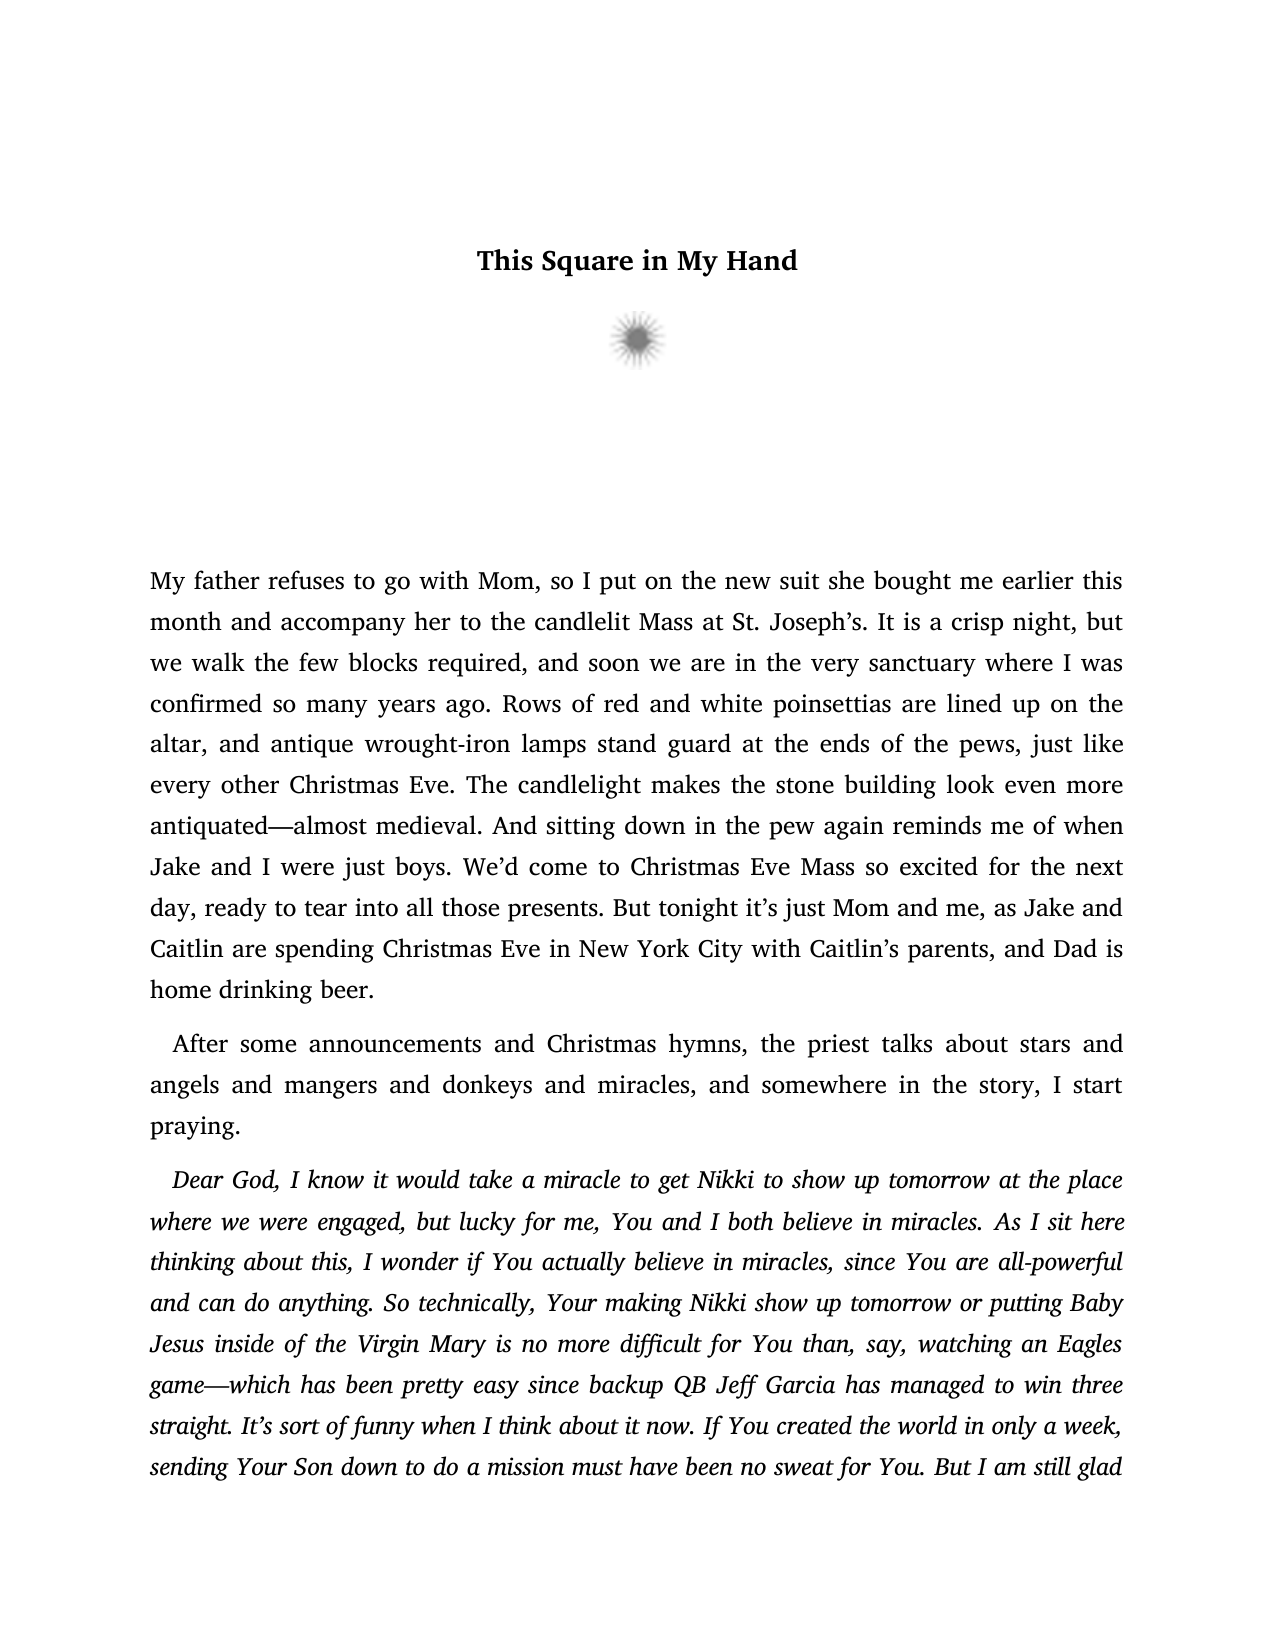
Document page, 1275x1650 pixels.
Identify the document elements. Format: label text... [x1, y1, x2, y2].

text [150, 1159, 1125, 1487]
picture [608, 311, 667, 370]
text My father refuses to go with Mom, so I put on the new suit she bought me earlier this month and accompany her to the candlelit Mass at St. Joseph’s. It is a crisp night, but we walk the few blocks required, and soon we are in the very sanctuary where I was confirmed so many years ago. Rows of red and white poinsettias are lined up on the altar, and antique wrought-iron lamps stand guard at the ends of the pews, just like every other Christmas Eve. The candlelight makes the stone building look even more antiquated—almost medieval. And sitting down in the pew again reminds me of when Jake and I were just boys. We’d come to Christmas Eve Mass so excited for the next day, ready to tear into all those presents. But tonight it’s just Mom and me, as Jake and Caitlin are spending Christmas Eve in New York City with Caitlin’s parents, and Dad is home drinking beer. [150, 559, 1125, 1009]
text This Square in My Hand [150, 226, 1125, 282]
text After some announcements and Christmas hymns, the priest talks about stars and angels and mangers and donkeys and miracles, and somewhere in the story, I start praying. [150, 1023, 1125, 1146]
